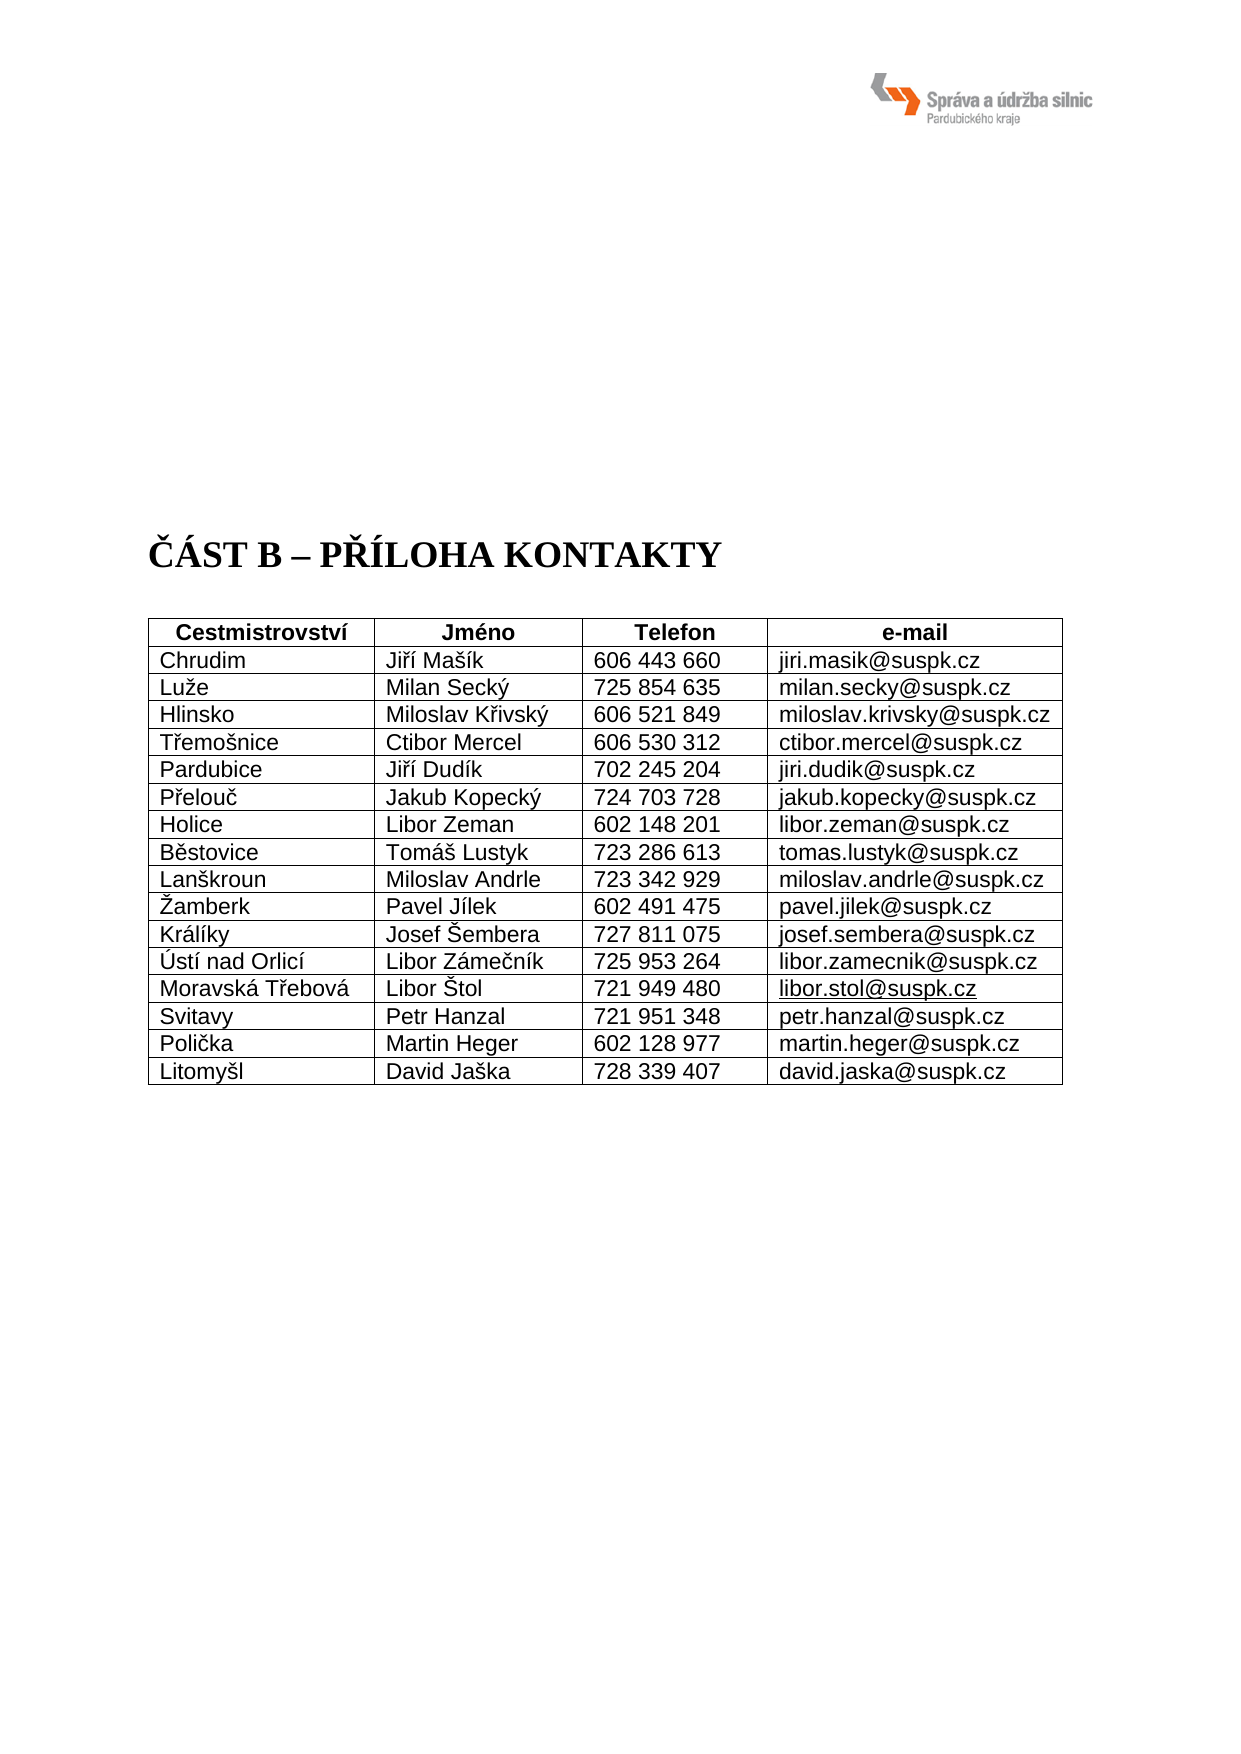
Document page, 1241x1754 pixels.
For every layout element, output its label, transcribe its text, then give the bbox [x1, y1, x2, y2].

table_cell david.jaska@suspk.cz [768, 1058, 1062, 1084]
table_cell Chrudim [149, 647, 374, 673]
table_cell Josef Šembera [375, 921, 582, 947]
table_cell 721 951 348 [583, 1003, 767, 1029]
table_cell Libor Štol [375, 975, 582, 1002]
table_cell Přelouč [149, 784, 374, 810]
table_cell pavel.jilek@suspk.cz [768, 893, 1062, 919]
table_cell David Jaška [375, 1058, 582, 1084]
table_cell libor.zamecnik@suspk.cz [768, 948, 1062, 974]
table_cell petr.hanzal@suspk.cz [768, 1003, 1062, 1029]
table_cell Jiří Dudík [375, 756, 582, 783]
table_cell 723 286 613 [583, 839, 767, 865]
table_header Jméno [375, 619, 582, 646]
table_cell 606 530 312 [583, 729, 767, 755]
table_cell Miloslav Andrle [375, 866, 582, 892]
table_cell martin.heger@suspk.cz [768, 1030, 1062, 1057]
picture [870, 73, 1093, 126]
text ČÁST B – PŘÍLOHA KONTAKTY [148, 532, 1093, 575]
table_cell miloslav.krivsky@suspk.cz [768, 701, 1062, 728]
table_cell 728 339 407 [583, 1058, 767, 1084]
table_header Cestmistrovství [149, 619, 374, 646]
table_header Telefon [583, 619, 767, 646]
table_cell 602 128 977 [583, 1030, 767, 1057]
table_cell 606 521 849 [583, 701, 767, 728]
table_cell Jakub Kopecký [375, 784, 582, 810]
table_cell Hlinsko [149, 701, 374, 728]
table_cell Tomáš Lustyk [375, 839, 582, 865]
table_cell Jiří Mašík [375, 647, 582, 673]
table_cell ctibor.mercel@suspk.cz [768, 729, 1062, 755]
table_cell Miloslav Křivský [375, 701, 582, 728]
table_cell 602 148 201 [583, 811, 767, 837]
table_cell 702 245 204 [583, 756, 767, 783]
table_cell Libor Zámečník [375, 948, 582, 974]
table_cell Běstovice [149, 839, 374, 865]
table_cell Lanškroun [149, 866, 374, 892]
table_cell 602 491 475 [583, 893, 767, 919]
table_cell Pavel Jílek [375, 893, 582, 919]
table_cell jakub.kopecky@suspk.cz [768, 784, 1062, 810]
table_cell Králíky [149, 921, 374, 947]
table_cell 725 854 635 [583, 674, 767, 700]
table_cell Luže [149, 674, 374, 700]
table_cell 724 703 728 [583, 784, 767, 810]
table_cell Libor Zeman [375, 811, 582, 837]
table_cell milan.secky@suspk.cz [768, 674, 1062, 700]
table_cell Martin Heger [375, 1030, 582, 1057]
table_cell Žamberk [149, 893, 374, 919]
table_cell Holice [149, 811, 374, 837]
table_cell 725 953 264 [583, 948, 767, 974]
table_cell libor.zeman@suspk.cz [768, 811, 1062, 837]
table_cell Litomyšl [149, 1058, 374, 1084]
table_cell jiri.dudik@suspk.cz [768, 756, 1062, 783]
table_cell Ctibor Mercel [375, 729, 582, 755]
table_cell jiri.masik@suspk.cz [768, 647, 1062, 673]
table_cell 723 342 929 [583, 866, 767, 892]
table_cell Pardubice [149, 756, 374, 783]
table_cell tomas.lustyk@suspk.cz [768, 839, 1062, 865]
table_cell Petr Hanzal [375, 1003, 582, 1029]
table_cell Svitavy [149, 1003, 374, 1029]
table_cell libor.stol@suspk.cz [768, 975, 1062, 1002]
table_cell josef.sembera@suspk.cz [768, 921, 1062, 947]
table_cell Moravská Třebová [149, 975, 374, 1002]
table_cell 727 811 075 [583, 921, 767, 947]
table_cell Milan Secký [375, 674, 582, 700]
table_cell Třemošnice [149, 729, 374, 755]
table_cell Ústí nad Orlicí [149, 948, 374, 974]
table_cell Polička [149, 1030, 374, 1057]
table_cell 721 949 480 [583, 975, 767, 1002]
table_header e-mail [768, 619, 1062, 646]
table_cell 606 443 660 [583, 647, 767, 673]
table_cell miloslav.andrle@suspk.cz [768, 866, 1062, 892]
